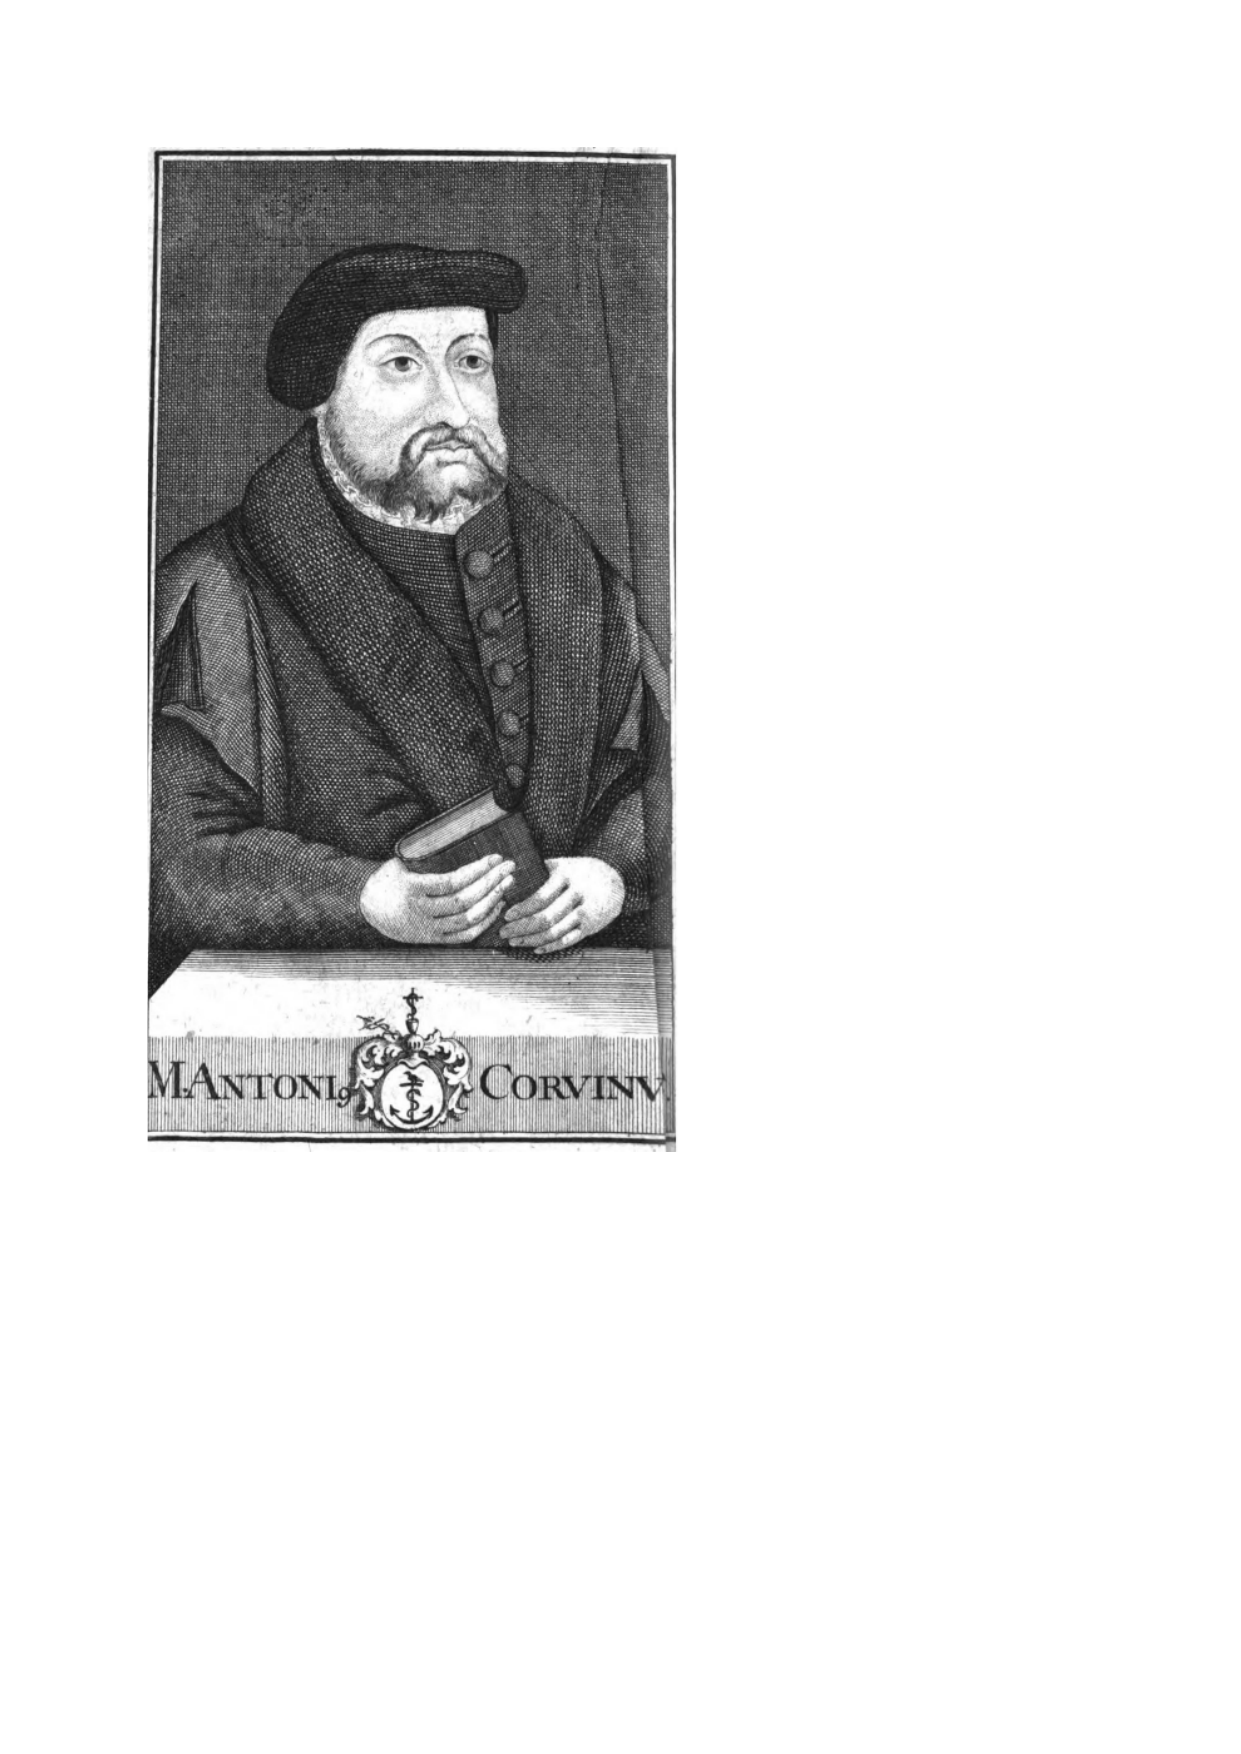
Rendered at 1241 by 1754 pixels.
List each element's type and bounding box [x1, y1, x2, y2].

picture [147, 147, 680, 1152]
